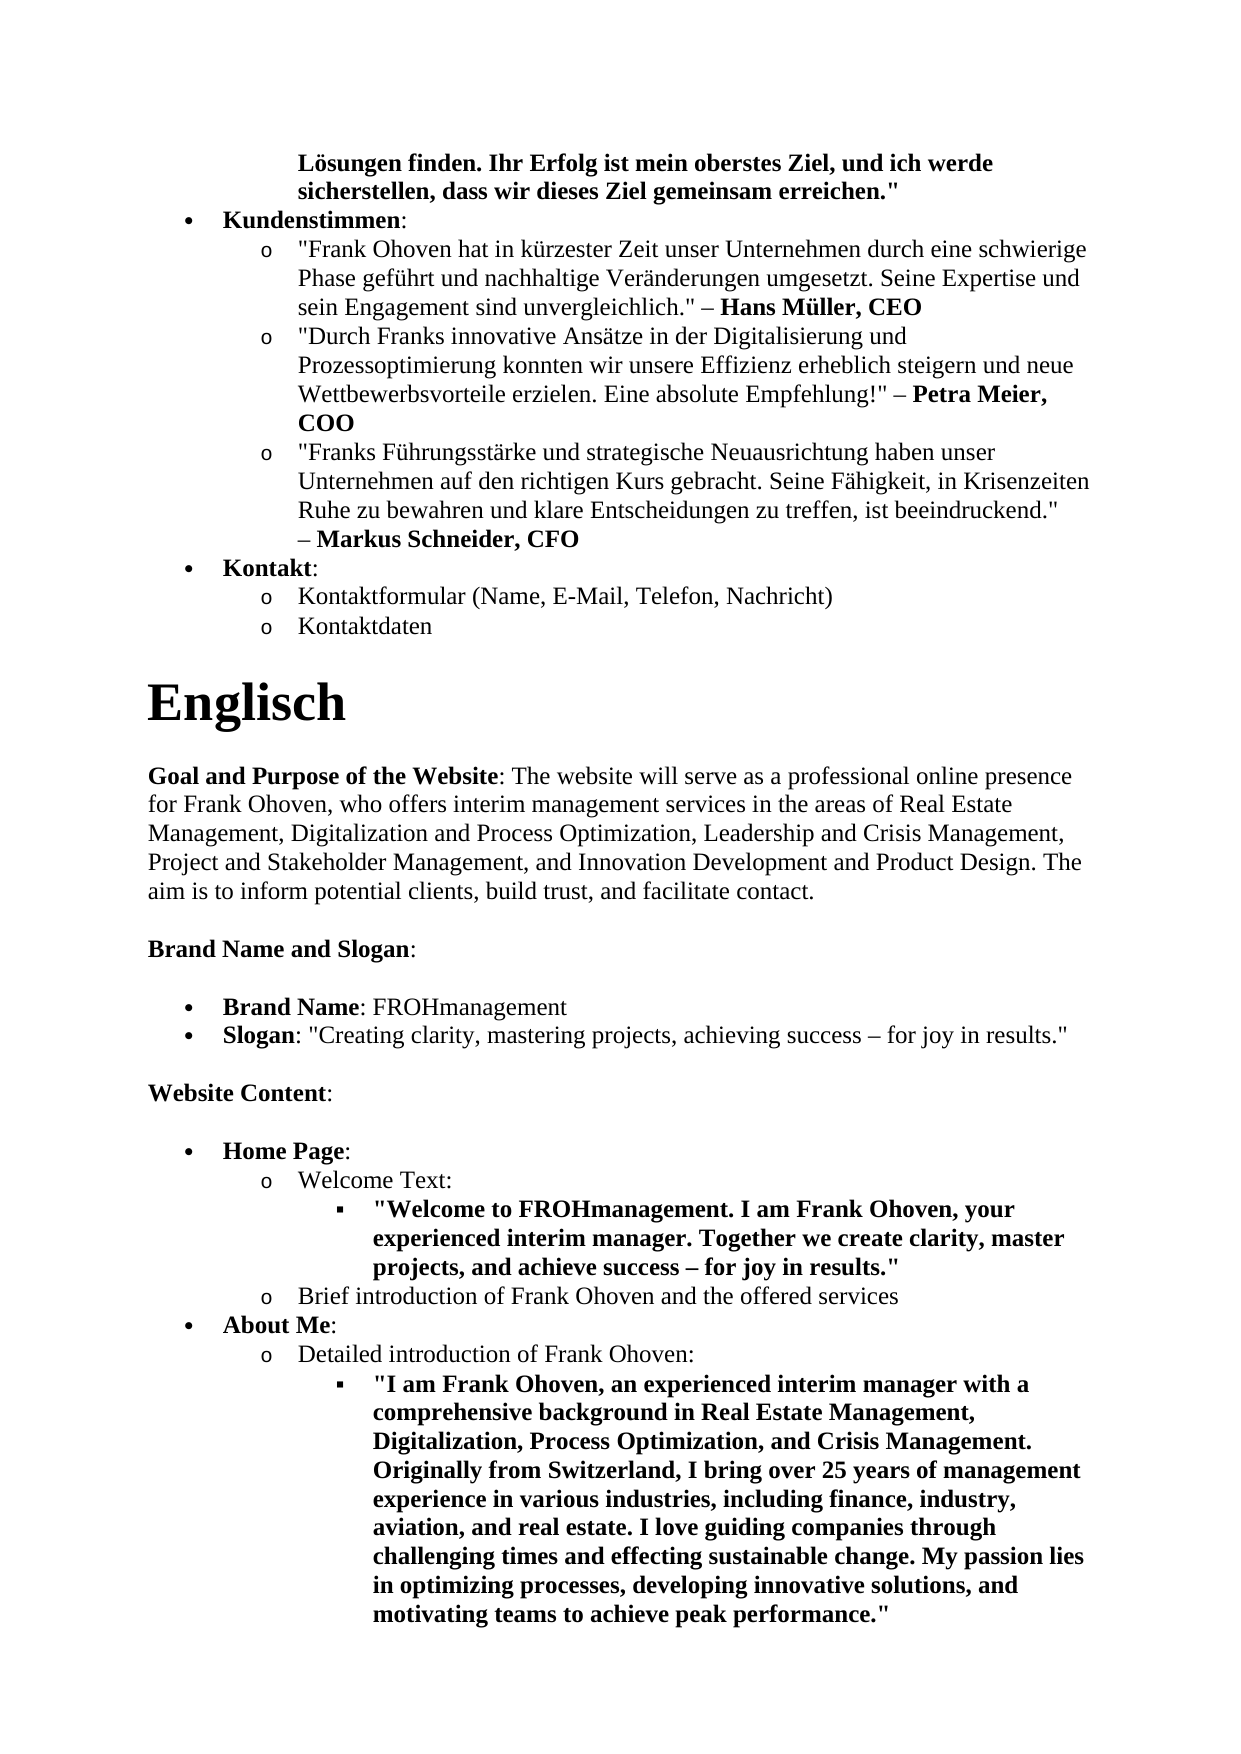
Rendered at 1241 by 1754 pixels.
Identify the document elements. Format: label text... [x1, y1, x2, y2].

list "Franks Führungsstärke und strategische Neuausrichtung haben unser Unternehmen auf den richtigen Kurs gebracht. Seine Fähigkeit, in Krisenzeiten Ruhe zu bewahren und klare Entscheidungen zu treffen, ist beeindruckend." – Markus Schneider, CFO [260, 437, 1093, 553]
list Welcome Text: [260, 1165, 1093, 1194]
list Detailed introduction of Frank Ohoven: [260, 1339, 1093, 1369]
list "Frank Ohoven hat in kürzester Zeit unser Unternehmen durch eine schwierige Phase geführt und nachhaltige Veränderungen umgesetzt. Seine Expertise und sein Engagement sind unvergleichlich." – Hans Müller, CEO [260, 234, 1093, 321]
list "Durch Franks innovative Ansätze in der Digitalisierung und Prozessoptimierung konnten wir unsere Effizienz erheblich steigern und neue Wettbewerbsvorteile erzielen. Eine absolute Empfehlung!" – Petra Meier, COO [260, 321, 1093, 437]
list Kontaktdaten [260, 611, 1093, 641]
list Kundenstimmen: [185, 205, 1093, 234]
list Home Page: [185, 1136, 1093, 1165]
list Brand Name: FROHmanagement [185, 992, 1093, 1020]
list Kontaktformular (Name, E-Mail, Telefon, Nachricht) [260, 581, 1093, 611]
list Slogan: "Creating clarity, mastering projects, achieving success – for joy in results." [185, 1020, 1093, 1049]
list Kontakt: [185, 553, 1093, 581]
text Englisch Goal and Purpose of the Website: The website will serve as a professional online presence for Frank Ohoven, who offers interim management services in the areas of Real Estate Management, Digitalization and Process Optimization, Leadership and Crisis Management, Project and Stakeholder Management, and Innovation Development and Product Design. The aim is to inform potential clients, build trust, and facilitate contact. [148, 670, 1093, 904]
list "I am Frank Ohoven, an experienced interim manager with a comprehensive background in Real Estate Management, Digitalization, Process Optimization, and Crisis Management. Originally from Switzerland, I bring over 25 years of management experience in various industries, including finance, industry, aviation, and real estate. I love guiding companies through challenging times and effecting sustainable change. My passion lies in optimizing processes, developing innovative solutions, and motivating teams to achieve peak performance." [335, 1369, 1093, 1627]
list Brief introduction of Frank Ohoven and the offered services [260, 1281, 1093, 1310]
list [260, 148, 1093, 205]
text Brand Name and Slogan: [148, 934, 1093, 962]
list About Me: [185, 1310, 1093, 1339]
text Website Content: [148, 1078, 1093, 1107]
list "Welcome to FROHmanagement. I am Frank Ohoven, your experienced interim manager. Together we create clarity, master projects, and achieve success – for joy in results." [335, 1194, 1093, 1281]
